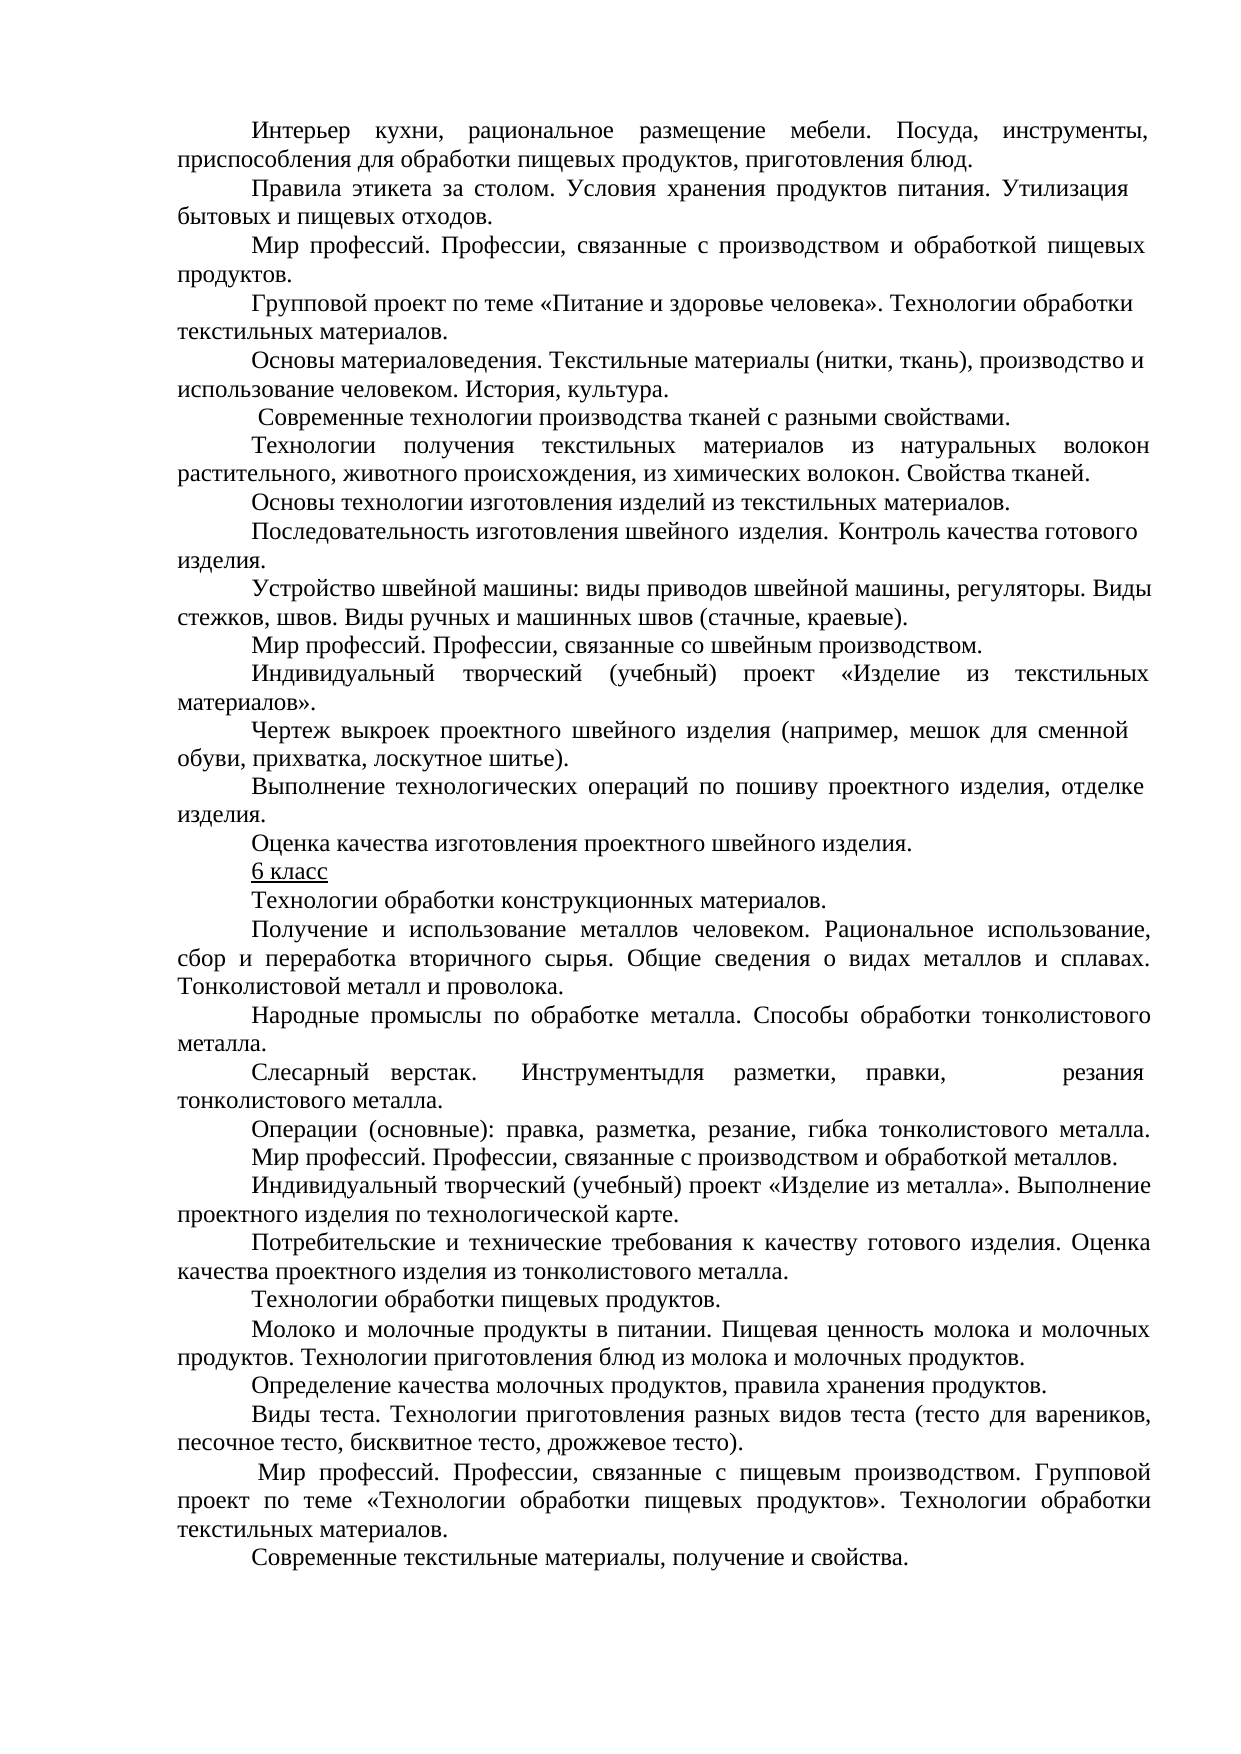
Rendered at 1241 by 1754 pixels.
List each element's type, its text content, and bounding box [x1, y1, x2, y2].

text Индивидуальный творческий (учебный) проект «Изделие из текстильных материалов». [177, 659, 1152, 716]
text Основы технологии изготовления изделий из текстильных материалов. [251, 487, 1165, 516]
text Технологии обработки пищевых продуктов. [251, 1285, 1165, 1314]
text Интерьер кухни, рациональное размещение мебели. Посуда, инструменты, приспособления для обработки пищевых продуктов, приготовления блюд. [177, 115, 1151, 173]
text Чертеж выкроек проектного швейного изделия (например, мешок для сменной обуви, прихватка, лоскутное шитье). [177, 716, 1152, 772]
text Современные текстильные материалы, получение и свойства. [251, 1543, 1165, 1571]
text Операции (основные): правка, разметка, резание, гибка тонколистового металла. Мир профессий. Профессии, связанные с производством и обработкой металлов. [251, 1114, 1152, 1171]
text Групповой проект по теме «Питание и здоровье человека». Технологии обработки текстильных материалов. [177, 288, 1165, 345]
text Виды теста. Технологии приготовления разных видов теста (тесто для вареников, песочное тесто, бисквитное тесто, дрожжевое тесто). [177, 1400, 1151, 1456]
text Молоко и молочные продукты в питании. Пищевая ценность молока и молочных продуктов. Технологии приготовления блюд из молока и молочных продуктов. [177, 1314, 1151, 1371]
text Технологии получения текстильных материалов из натуральных волокон растительного, животного происхождения, из химических волокон. Свойства тканей. [177, 431, 1152, 487]
text Потребительские и технические требования к качеству готового изделия. Оценка качества проектного изделия из тонколистового металла. [177, 1228, 1151, 1285]
text Современные технологии производства тканей с разными свойствами. [258, 403, 1165, 431]
text Устройство швейной машины: виды приводов швейной машины, регуляторы. Виды стежков, швов. Виды ручных и машинных швов (стачные, краевые). [177, 573, 1165, 631]
text Правила этикета за столом. Условия хранения продуктов питания. Утилизация бытовых и пищевых отходов. [177, 173, 1152, 230]
text Индивидуальный творческий (учебный) проект «Изделие из металла». Выполнение проектного изделия по технологической карте. [177, 1171, 1152, 1228]
text Технологии обработки конструкционных материалов. [251, 885, 1165, 914]
text Слесарный верстак. Инструментыдля разметки, правки, резания тонколистового металла. [177, 1057, 1146, 1114]
text Мир профессий. Профессии, связанные с пищевым производством. Групповой проект по теме «Технологии обработки пищевых продуктов». Технологии обработки текстильных материалов. [177, 1457, 1152, 1543]
text Получение и использование металлов человеком. Рациональное использование, сбор и переработка вторичного сырья. Общие сведения о видах металлов и сплавах. Тонколистовой металл и проволока. [177, 914, 1151, 1000]
text Выполнение технологических операций по пошиву проектного изделия, отделке изделия. [177, 772, 1152, 828]
text Мир профессий. Профессии, связанные со швейным производством. [251, 631, 1165, 659]
text Основы материаловедения. Текстильные материалы (нитки, ткань), производство и использование человеком. История, культура. [177, 345, 1165, 403]
text Мир профессий. Профессии, связанные с производством и обработкой пищевых продуктов. [177, 230, 1165, 288]
text Последовательность изготовления швейного изделия. Контроль качества готового изделия. [177, 516, 1165, 573]
text Народные промыслы по обработке металла. Способы обработки тонколистового металла. [177, 1001, 1152, 1057]
text Оценка качества изготовления проектного швейного изделия. 6 класс [251, 828, 919, 885]
text Определение качества молочных продуктов, правила хранения продуктов. [251, 1371, 1165, 1399]
